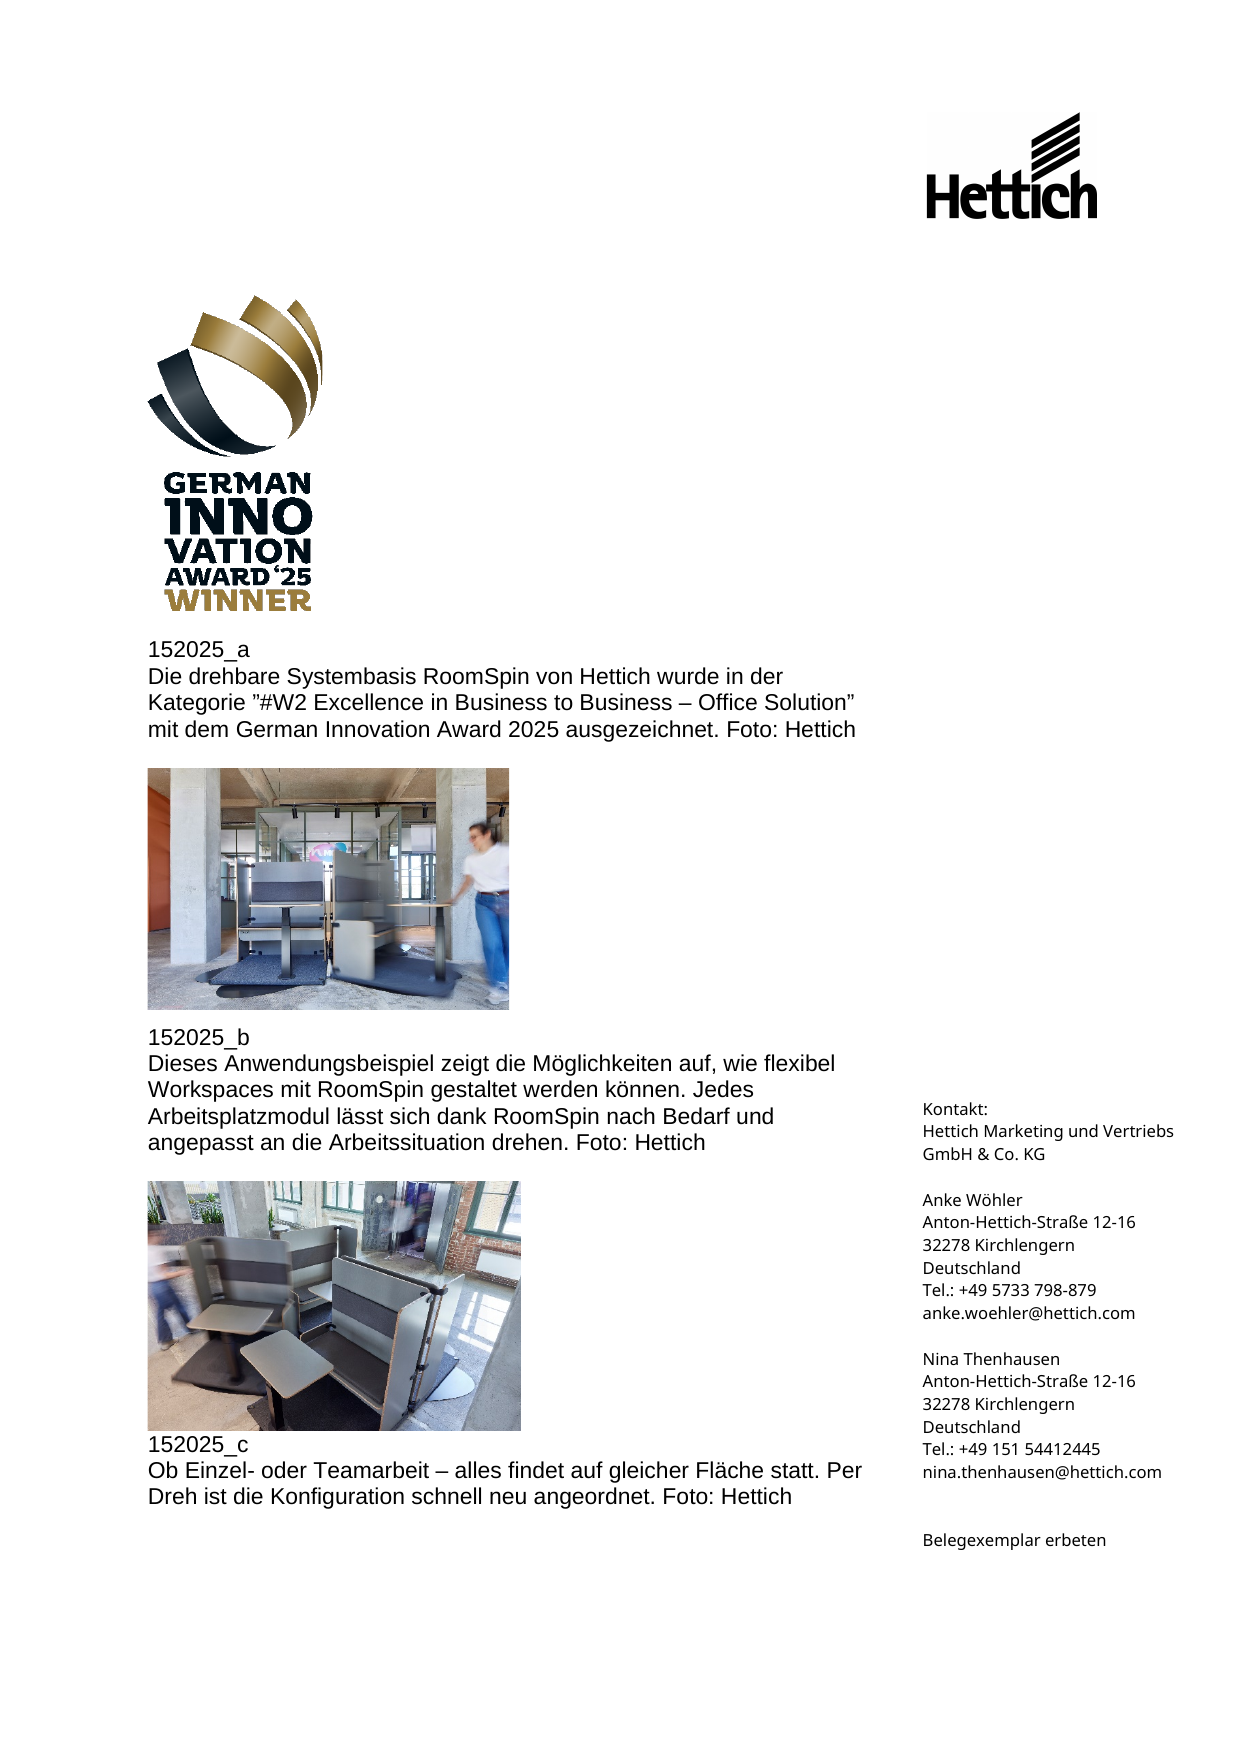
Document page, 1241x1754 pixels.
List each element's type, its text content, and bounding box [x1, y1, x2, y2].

text 152025_b [148, 1024, 886, 1050]
text 152025_c [148, 1431, 886, 1457]
picture [147, 768, 510, 1010]
text Dieses Anwendungsbeispiel zeigt die Möglichkeiten auf, wie flexibel Workspaces mit RoomSpin gestaltet werden können. Jedes Arbeitsplatzmodul lässt sich dank RoomSpin nach Bedarf und angepasst an die Arbeitssituation drehen. Foto: Hettich [148, 1050, 886, 1155]
text Ob Einzel- oder Teamarbeit – alles findet auf gleicher Fläche statt. Per Dreh ist die Konfiguration schnell neu angeordnet. Foto: Hettich [148, 1457, 886, 1510]
picture [147, 1181, 521, 1431]
text 152025_a [148, 636, 886, 663]
picture [147, 295, 323, 611]
text Die drehbare Systembasis RoomSpin von Hettich wurde in der Kategorie ”#W2 Excellence in Business to Business – Office Solution” mit dem German Innovation Award 2025 ausgezeichnet. Foto: Hettich [148, 663, 886, 742]
picture [926, 112, 1097, 219]
